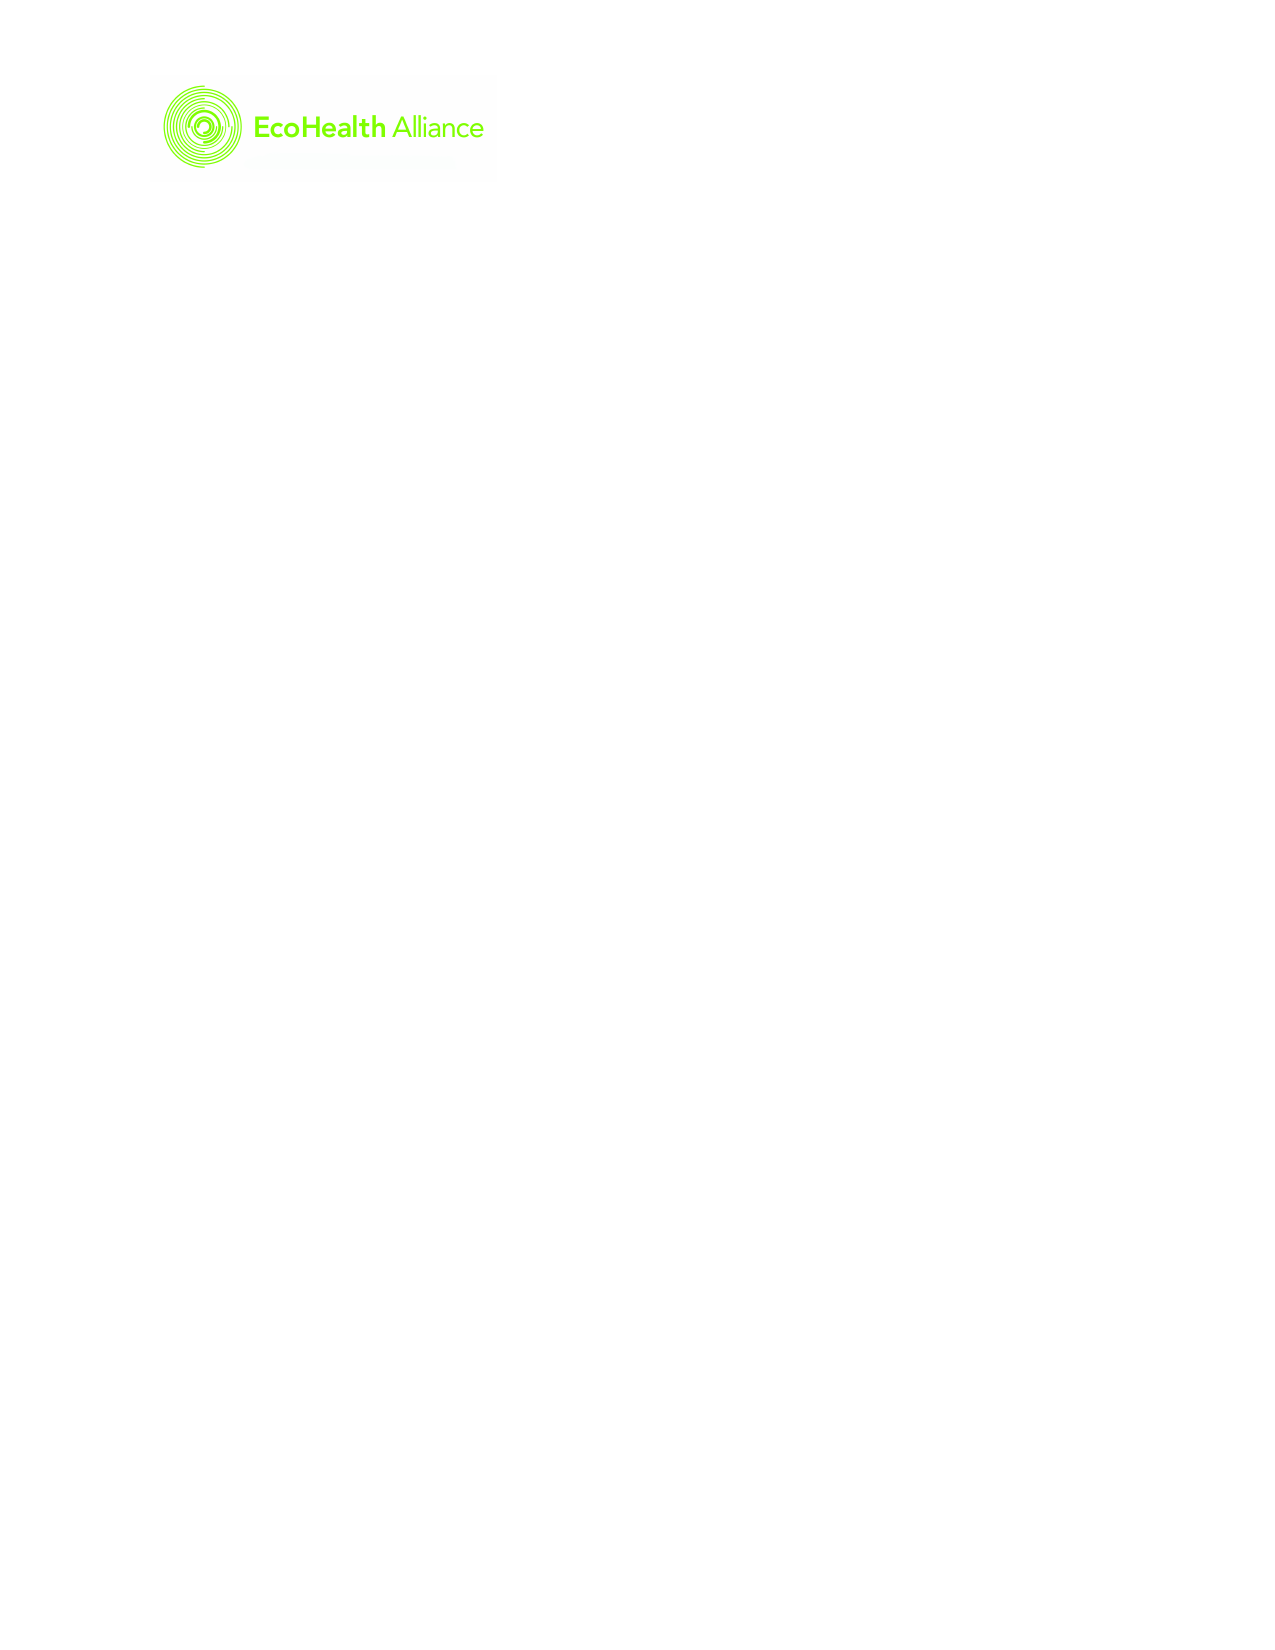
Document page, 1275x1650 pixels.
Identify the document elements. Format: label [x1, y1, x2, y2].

picture [150, 75, 497, 182]
